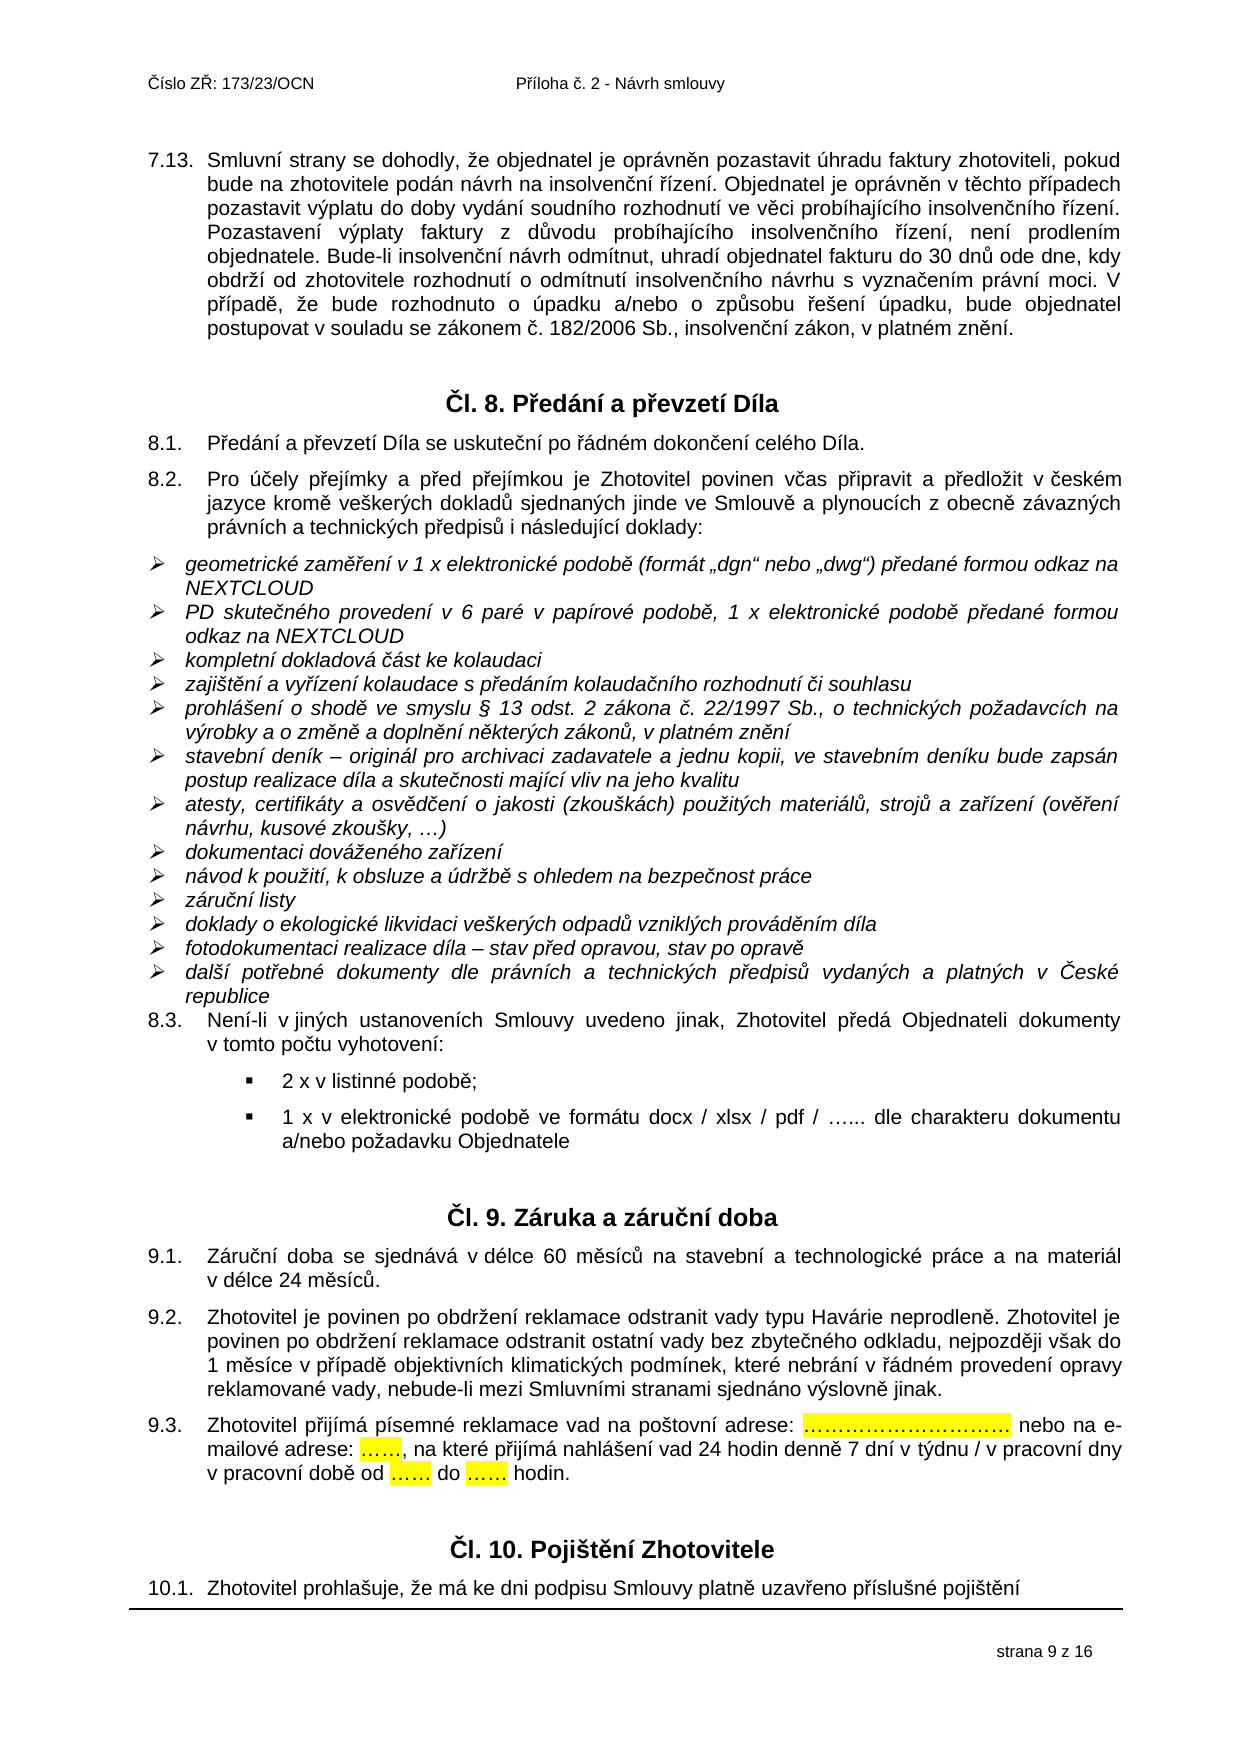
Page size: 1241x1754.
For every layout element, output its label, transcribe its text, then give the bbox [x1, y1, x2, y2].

text Zhotovitel prohlašuje, že má ke dni podpisu Smlouvy platně uzavřeno příslušné pojištění [148, 1576, 1122, 1600]
list prohlášení o shodě ve smyslu § 13 odst. 2 zákona č. 22/1997 Sb., o technických požadavcích na výrobky a o změně a doplnění některých zákonů, v platném znění [148, 696, 1122, 744]
list záruční listy [148, 888, 1122, 912]
list 1 x v elektronické podobě ve formátu docx / xlsx / pdf / …... dle charakteru dokumentu a/nebo požadavku Objednatele [244, 1105, 1122, 1153]
text Pojištění Zhotovitele [102, 1535, 1122, 1564]
text Pro účely přejímky a před přejímkou je Zhotovitel povinen včas připravit a předložit v českém jazyce kromě veškerých dokladů sjednaných jinde ve Smlouvě a plynoucích z obecně závazných právních a technických předpisů i následující doklady: [148, 467, 1122, 539]
text Předání a převzetí Díla se uskuteční po řádném dokončení celého Díla. [148, 431, 1122, 454]
list 2 x v listinné podobě; [244, 1068, 1122, 1092]
list fotodokumentaci realizace díla – stav před opravou, stav po opravě [148, 936, 1122, 960]
text Záruka a záruční doba [102, 1203, 1122, 1232]
text Smluvní strany se dohodly, že objednatel je oprávněn pozastavit úhradu faktury zhotoviteli, pokud bude na zhotovitele podán návrh na insolvenční řízení. Objednatel je oprávněn v těchto případech pozastavit výplatu do doby vydání soudního rozhodnutí ve věci probíhajícího insolvenčního řízení. Pozastavení výplaty faktury z důvodu probíhajícího insolvenčního řízení, není prodlením objednatele. Bude-li insolvenční návrh odmítnut, uhradí objednatel fakturu do 30 dnů ode dne, kdy obdrží od zhotovitele rozhodnutí o odmítnutí insolvenčního návrhu s vyznačením právní moci. V případě, že bude rozhodnuto o úpadku a/nebo o způsobu řešení úpadku, bude objednatel postupovat v souladu se zákonem č. 182/2006 Sb., insolvenční zákon, v platném znění. [148, 148, 1122, 339]
list geometrické zaměření v 1 x elektronické podobě (formát „dgn“ nebo „dwg“) předané formou odkaz na NEXTCLOUD [148, 551, 1122, 599]
list atesty, certifikáty a osvědčení o jakosti (zkouškách) použitých materiálů, strojů a zařízení (ověření návrhu, kusové zkoušky, …) [148, 792, 1122, 840]
list návod k použití, k obsluze a údržbě s ohledem na bezpečnost práce [148, 864, 1122, 888]
list další potřebné dokumenty dle právních a technických předpisů vydaných a platných v České republice [148, 960, 1122, 1008]
text Není-li v jiných ustanoveních Smlouvy uvedeno jinak, Zhotovitel předá Objednateli dokumenty v tomto počtu vyhotovení: [148, 1008, 1122, 1056]
list PD skutečného provedení v 6 paré v papírové podobě, 1 x elektronické podobě předané formou odkaz na NEXTCLOUD [148, 599, 1122, 647]
text Zhotovitel přijímá písemné reklamace vad na poštovní adrese: ………………………… nebo na e-mailové adrese: ……, na které přijímá nahlášení vad 24 hodin denně 7 dní v týdnu / v pracovní dny v pracovní době od …… do …… hodin. [148, 1413, 1122, 1485]
list zajištění a vyřízení kolaudace s předáním kolaudačního rozhodnutí či souhlasu [148, 672, 1122, 696]
text Předání a převzetí Díla [102, 389, 1122, 418]
list doklady o ekologické likvidaci veškerých odpadů vzniklých prováděním díla [148, 912, 1122, 936]
text Zhotovitel je povinen po obdržení reklamace odstranit vady typu Havárie neprodleně. Zhotovitel je povinen po obdržení reklamace odstranit ostatní vady bez zbytečného odkladu, nejpozději však do 1 měsíce v případě objektivních klimatických podmínek, které nebrání v řádném provedení opravy reklamované vady, nebude-li mezi Smluvními stranami sjednáno výslovně jinak. [148, 1305, 1122, 1401]
list dokumentaci dováženého zařízení [148, 840, 1122, 864]
list stavební deník – originál pro archivaci zadavatele a jednu kopii, ve stavebním deníku bude zapsán postup realizace díla a skutečnosti mající vliv na jeho kvalitu [148, 744, 1122, 792]
text Záruční doba se sjednává v délce 60 měsíců na stavební a technologické práce a na materiál v délce 24 měsíců. [148, 1244, 1122, 1292]
list kompletní dokladová část ke kolaudaci [148, 647, 1122, 672]
